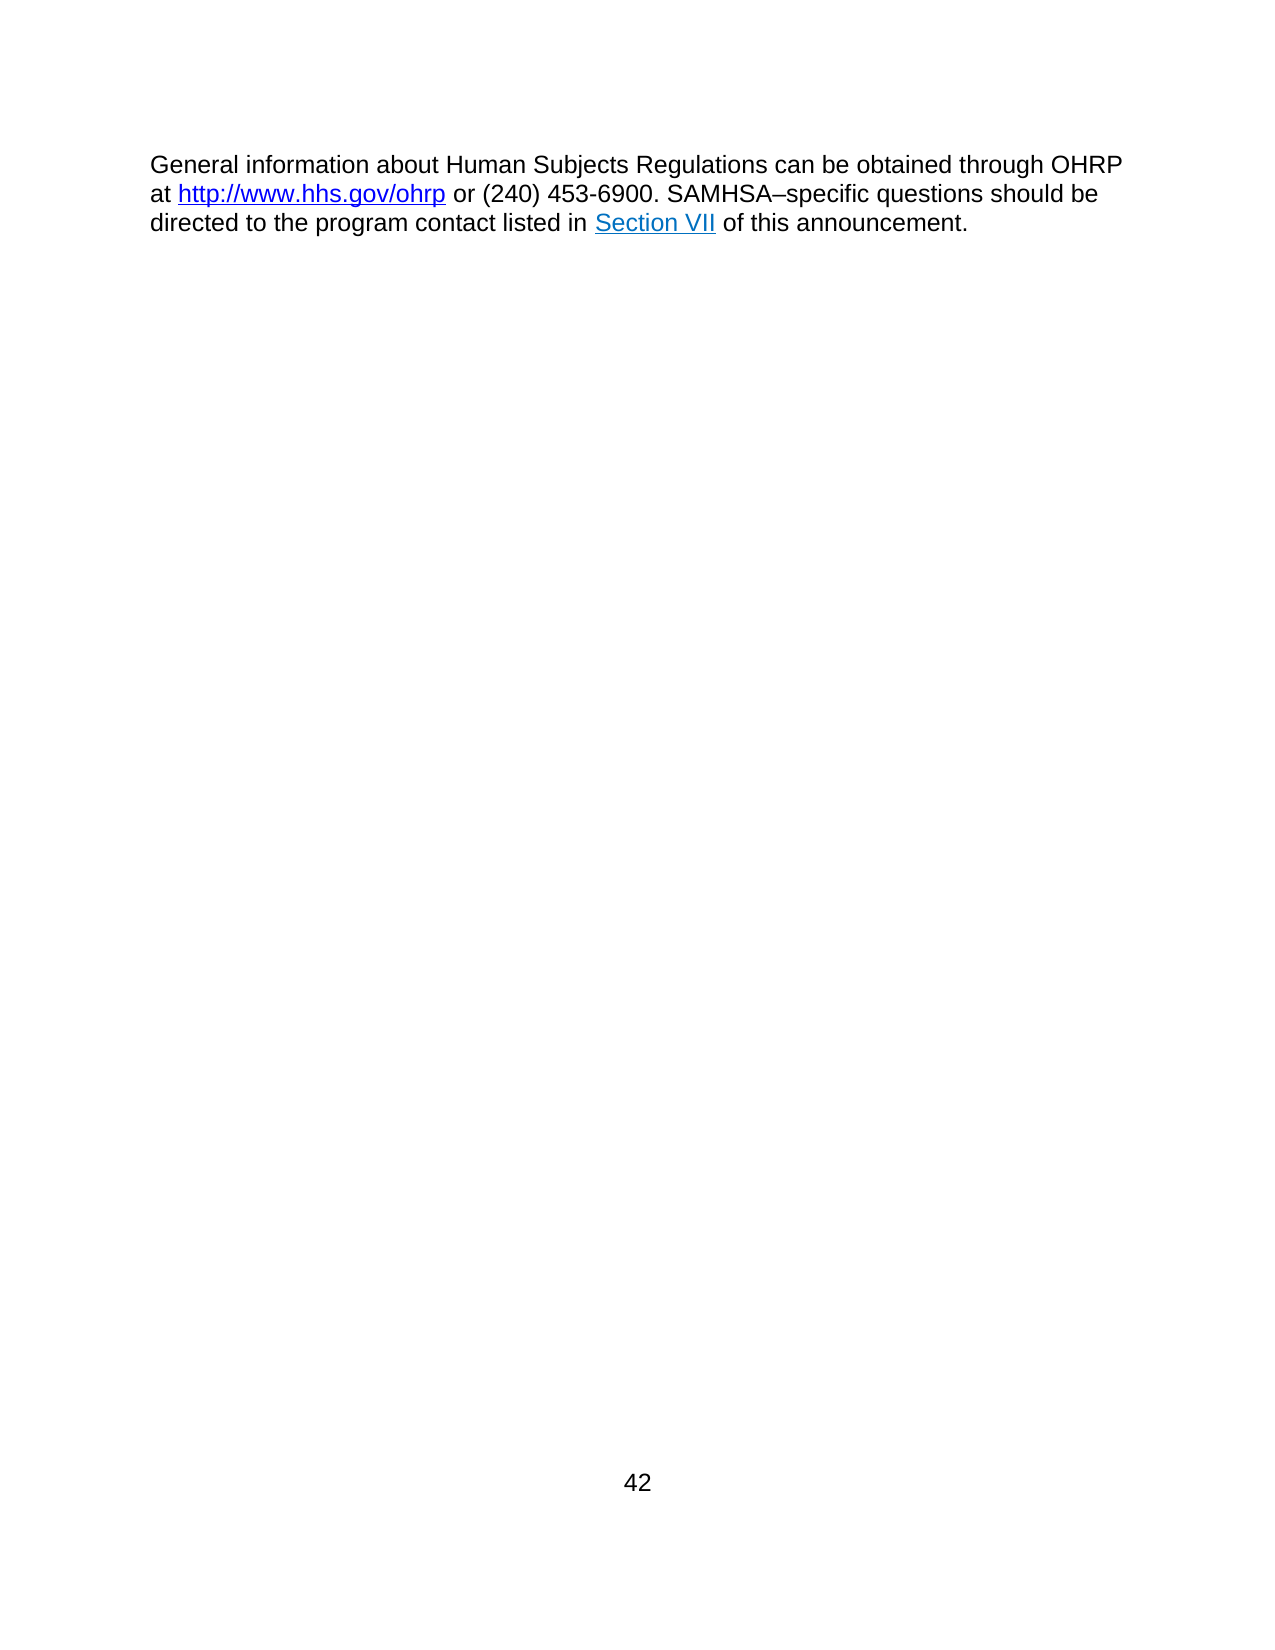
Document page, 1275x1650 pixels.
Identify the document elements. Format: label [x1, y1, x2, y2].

text [150, 150, 1125, 236]
